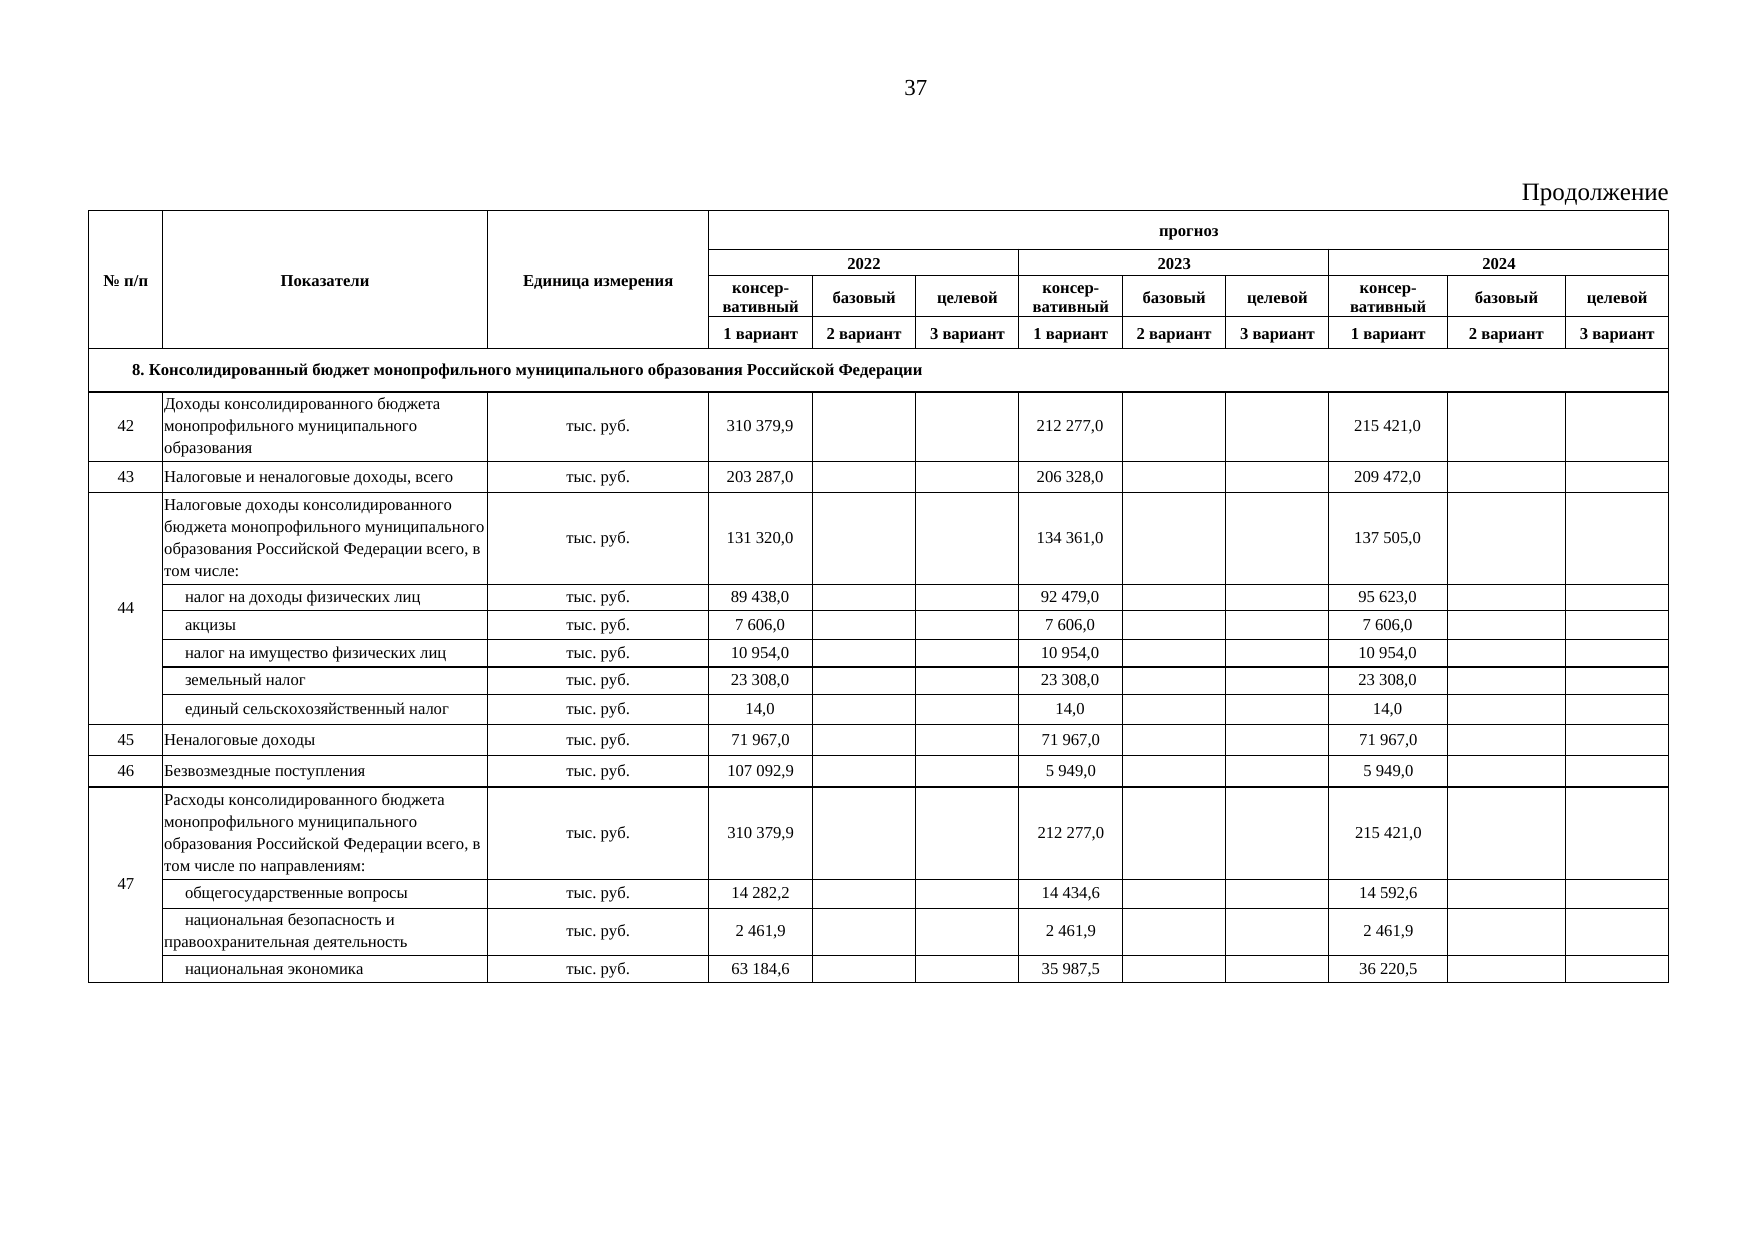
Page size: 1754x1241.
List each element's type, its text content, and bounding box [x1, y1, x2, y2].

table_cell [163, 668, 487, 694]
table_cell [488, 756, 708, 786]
table_header прогноз [709, 211, 1668, 248]
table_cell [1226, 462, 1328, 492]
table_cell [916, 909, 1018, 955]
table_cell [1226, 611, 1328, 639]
table_cell 2023 [1019, 250, 1328, 275]
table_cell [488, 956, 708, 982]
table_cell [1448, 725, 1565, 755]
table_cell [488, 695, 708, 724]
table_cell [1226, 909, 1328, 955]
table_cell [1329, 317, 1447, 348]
table_cell консер- вативный [1329, 276, 1447, 316]
table_cell целевой [1226, 276, 1328, 316]
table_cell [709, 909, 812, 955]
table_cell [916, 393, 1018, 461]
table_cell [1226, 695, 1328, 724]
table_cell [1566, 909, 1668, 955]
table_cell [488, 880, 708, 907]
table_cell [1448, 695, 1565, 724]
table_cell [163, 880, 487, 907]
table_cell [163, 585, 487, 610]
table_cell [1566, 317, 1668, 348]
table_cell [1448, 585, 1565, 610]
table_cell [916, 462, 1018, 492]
table_cell консер- вативный [1019, 276, 1122, 316]
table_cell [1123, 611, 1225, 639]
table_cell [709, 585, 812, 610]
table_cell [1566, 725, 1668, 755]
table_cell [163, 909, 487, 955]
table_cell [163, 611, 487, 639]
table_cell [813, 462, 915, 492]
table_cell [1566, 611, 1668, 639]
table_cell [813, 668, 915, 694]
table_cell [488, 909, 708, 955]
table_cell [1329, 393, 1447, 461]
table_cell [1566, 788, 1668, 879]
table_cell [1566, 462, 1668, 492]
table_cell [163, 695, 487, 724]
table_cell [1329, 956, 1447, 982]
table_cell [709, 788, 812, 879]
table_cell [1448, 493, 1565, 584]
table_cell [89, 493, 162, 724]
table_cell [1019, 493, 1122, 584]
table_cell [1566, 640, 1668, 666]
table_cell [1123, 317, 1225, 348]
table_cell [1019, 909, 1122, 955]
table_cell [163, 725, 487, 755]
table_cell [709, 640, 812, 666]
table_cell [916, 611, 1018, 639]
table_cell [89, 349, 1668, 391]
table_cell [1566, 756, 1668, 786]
table_cell базовый [1123, 276, 1225, 316]
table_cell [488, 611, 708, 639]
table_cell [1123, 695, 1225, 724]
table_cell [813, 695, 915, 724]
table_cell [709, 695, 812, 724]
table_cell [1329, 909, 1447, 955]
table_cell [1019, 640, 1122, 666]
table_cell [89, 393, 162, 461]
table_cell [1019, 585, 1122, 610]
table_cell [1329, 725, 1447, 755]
table_header Показатели [163, 211, 487, 348]
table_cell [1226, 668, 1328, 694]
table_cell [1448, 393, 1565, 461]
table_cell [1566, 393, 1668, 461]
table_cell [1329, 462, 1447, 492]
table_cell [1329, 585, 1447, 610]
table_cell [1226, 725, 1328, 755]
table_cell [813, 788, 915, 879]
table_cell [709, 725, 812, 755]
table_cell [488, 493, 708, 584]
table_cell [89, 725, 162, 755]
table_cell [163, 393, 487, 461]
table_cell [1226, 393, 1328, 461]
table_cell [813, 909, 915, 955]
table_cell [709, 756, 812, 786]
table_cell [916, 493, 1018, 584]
table_cell 2024 [1329, 250, 1668, 275]
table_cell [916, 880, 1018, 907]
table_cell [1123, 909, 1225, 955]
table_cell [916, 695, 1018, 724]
table_cell базовый [1448, 276, 1565, 316]
table_cell целевой [1566, 276, 1668, 316]
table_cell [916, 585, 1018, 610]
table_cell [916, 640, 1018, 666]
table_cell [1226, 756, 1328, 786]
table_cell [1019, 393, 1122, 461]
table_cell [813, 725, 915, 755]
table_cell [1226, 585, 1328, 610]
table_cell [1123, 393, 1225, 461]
table_cell целевой [916, 276, 1018, 316]
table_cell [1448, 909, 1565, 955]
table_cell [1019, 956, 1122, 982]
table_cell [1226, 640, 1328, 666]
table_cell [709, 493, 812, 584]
table_cell 3 вариант [916, 317, 1018, 348]
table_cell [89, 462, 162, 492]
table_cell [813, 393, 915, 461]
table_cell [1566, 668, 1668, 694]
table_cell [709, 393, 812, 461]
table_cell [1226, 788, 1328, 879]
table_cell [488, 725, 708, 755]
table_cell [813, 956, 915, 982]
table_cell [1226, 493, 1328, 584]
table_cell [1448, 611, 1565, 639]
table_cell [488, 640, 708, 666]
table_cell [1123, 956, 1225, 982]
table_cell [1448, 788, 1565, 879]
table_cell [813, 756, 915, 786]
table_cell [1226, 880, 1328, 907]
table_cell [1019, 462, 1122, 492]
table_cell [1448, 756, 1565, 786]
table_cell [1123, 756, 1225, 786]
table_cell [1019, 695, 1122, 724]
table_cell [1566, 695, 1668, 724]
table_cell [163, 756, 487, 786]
table_cell консер- вативный [709, 276, 812, 316]
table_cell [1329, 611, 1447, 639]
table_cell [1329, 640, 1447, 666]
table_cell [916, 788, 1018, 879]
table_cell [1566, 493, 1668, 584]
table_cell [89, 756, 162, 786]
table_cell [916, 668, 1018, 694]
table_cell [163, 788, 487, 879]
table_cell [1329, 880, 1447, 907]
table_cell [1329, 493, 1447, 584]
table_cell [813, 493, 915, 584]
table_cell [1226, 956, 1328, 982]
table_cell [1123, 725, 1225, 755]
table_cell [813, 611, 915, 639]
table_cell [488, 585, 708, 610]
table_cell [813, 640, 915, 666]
table_cell базовый [813, 276, 915, 316]
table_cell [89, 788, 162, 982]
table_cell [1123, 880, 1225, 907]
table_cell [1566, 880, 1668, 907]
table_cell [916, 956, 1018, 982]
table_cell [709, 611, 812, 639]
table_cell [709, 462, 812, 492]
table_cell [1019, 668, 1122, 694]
table_header № п/п [89, 211, 162, 348]
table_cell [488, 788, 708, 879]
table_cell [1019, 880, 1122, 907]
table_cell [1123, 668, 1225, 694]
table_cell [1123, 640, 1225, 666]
table_cell 1 вариант [709, 317, 812, 348]
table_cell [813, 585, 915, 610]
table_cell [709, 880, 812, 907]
text Продолжение [118, 177, 1668, 206]
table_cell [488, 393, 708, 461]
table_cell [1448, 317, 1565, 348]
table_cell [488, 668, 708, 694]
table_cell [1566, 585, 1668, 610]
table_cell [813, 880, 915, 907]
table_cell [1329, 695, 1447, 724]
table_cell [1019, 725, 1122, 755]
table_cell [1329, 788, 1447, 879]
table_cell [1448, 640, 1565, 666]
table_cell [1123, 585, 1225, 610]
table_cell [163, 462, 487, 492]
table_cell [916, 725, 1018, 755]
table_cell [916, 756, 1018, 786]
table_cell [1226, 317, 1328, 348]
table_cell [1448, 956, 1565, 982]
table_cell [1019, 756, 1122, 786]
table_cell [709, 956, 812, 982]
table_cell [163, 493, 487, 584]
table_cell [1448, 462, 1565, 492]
table_cell 2022 [709, 250, 1018, 275]
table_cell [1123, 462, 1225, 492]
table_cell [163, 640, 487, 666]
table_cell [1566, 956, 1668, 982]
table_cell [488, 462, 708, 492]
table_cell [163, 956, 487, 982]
table_cell 2 вариант [813, 317, 915, 348]
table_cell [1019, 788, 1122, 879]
table_header Единица измерения [488, 211, 708, 348]
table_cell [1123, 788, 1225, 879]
table_cell 1 вариант [1019, 317, 1122, 348]
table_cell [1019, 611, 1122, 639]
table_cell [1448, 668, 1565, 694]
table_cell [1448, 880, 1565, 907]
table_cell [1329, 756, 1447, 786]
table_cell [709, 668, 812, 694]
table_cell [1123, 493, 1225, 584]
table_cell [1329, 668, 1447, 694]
